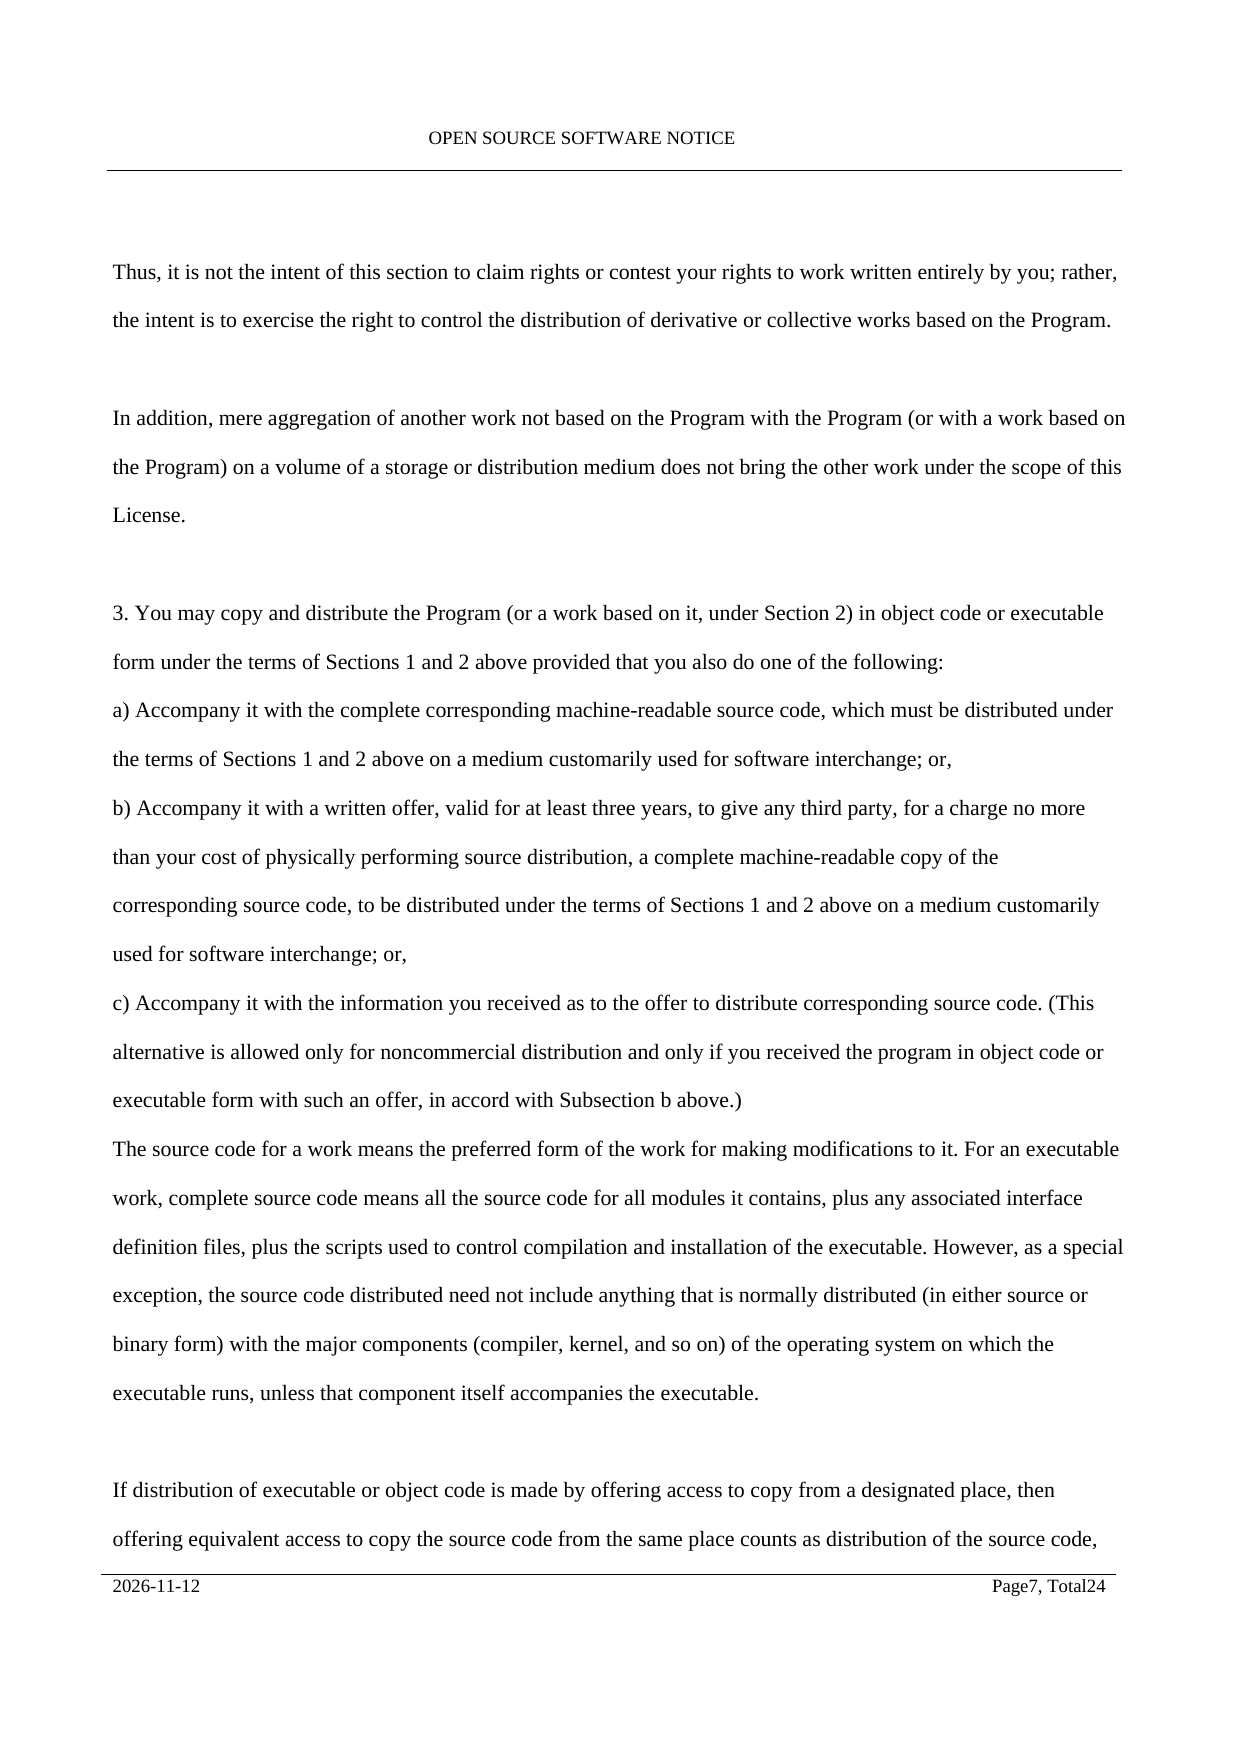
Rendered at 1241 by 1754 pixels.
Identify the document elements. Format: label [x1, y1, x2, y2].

text [112, 206, 1128, 1555]
